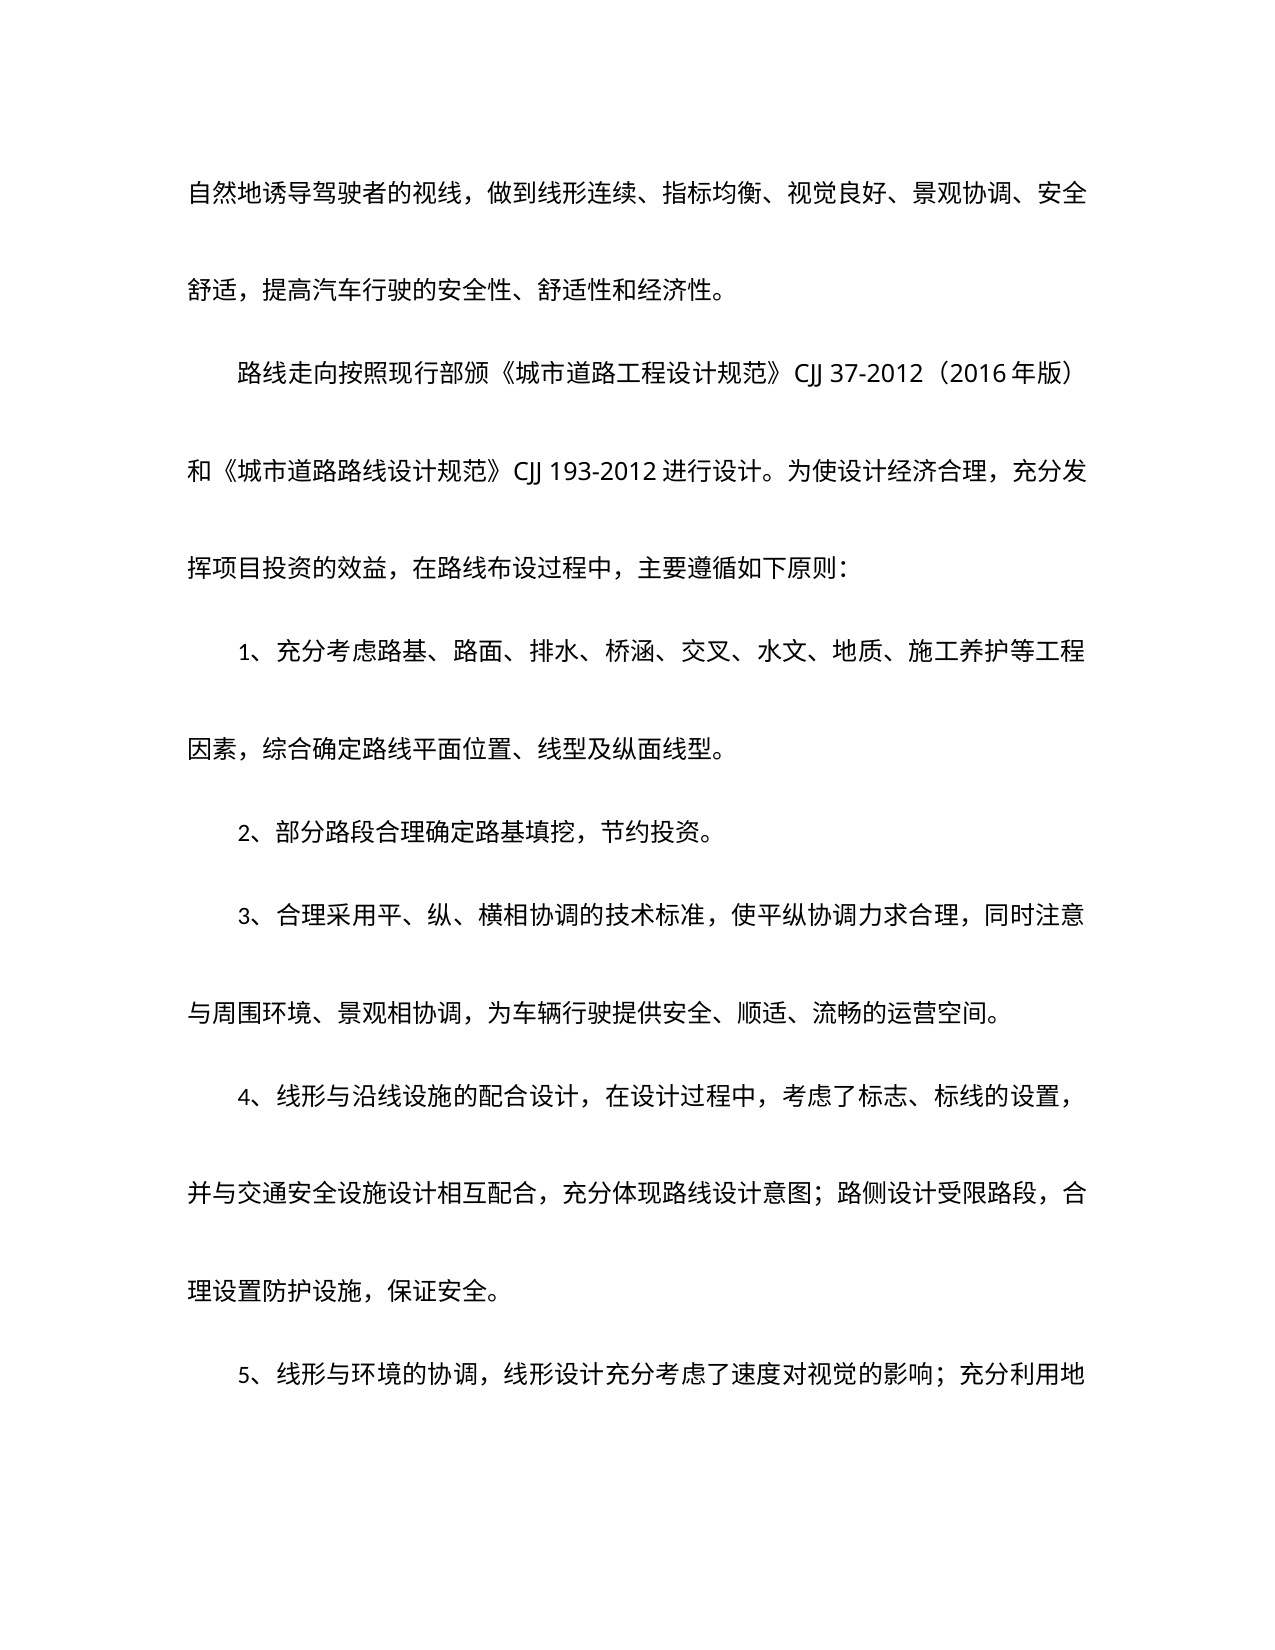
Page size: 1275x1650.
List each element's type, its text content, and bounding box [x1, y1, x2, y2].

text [187, 1340, 1087, 1405]
text 路线走向按照现行部颁《城市道路工程设计规范》CJJ 37-2012（2016年版）和《城市道路路线设计规范》CJJ 193-2012进行设计。为使设计经济合理，充分发挥项目投资的效益，在路线布设过程中，主要遵循如下原则： [187, 339, 1087, 599]
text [187, 159, 1087, 321]
text 4、线形与沿线设施的配合设计，在设计过程中，考虑了标志、标线的设置，并与交通安全设施设计相互配合，充分体现路线设计意图；路侧设计受限路段，合理设置防护设施，保证安全。 [187, 1062, 1087, 1322]
text 1、充分考虑路基、路面、排水、桥涵、交叉、水文、地质、施工养护等工程因素，综合确定路线平面位置、线型及纵面线型。 [187, 617, 1087, 780]
text 2、部分路段合理确定路基填挖，节约投资。 [187, 798, 1087, 863]
text 3、合理采用平、纵、横相协调的技术标准，使平纵协调力求合理，同时注意与周围环境、景观相协调，为车辆行驶提供安全、顺适、流畅的运营空间。 [187, 881, 1087, 1044]
